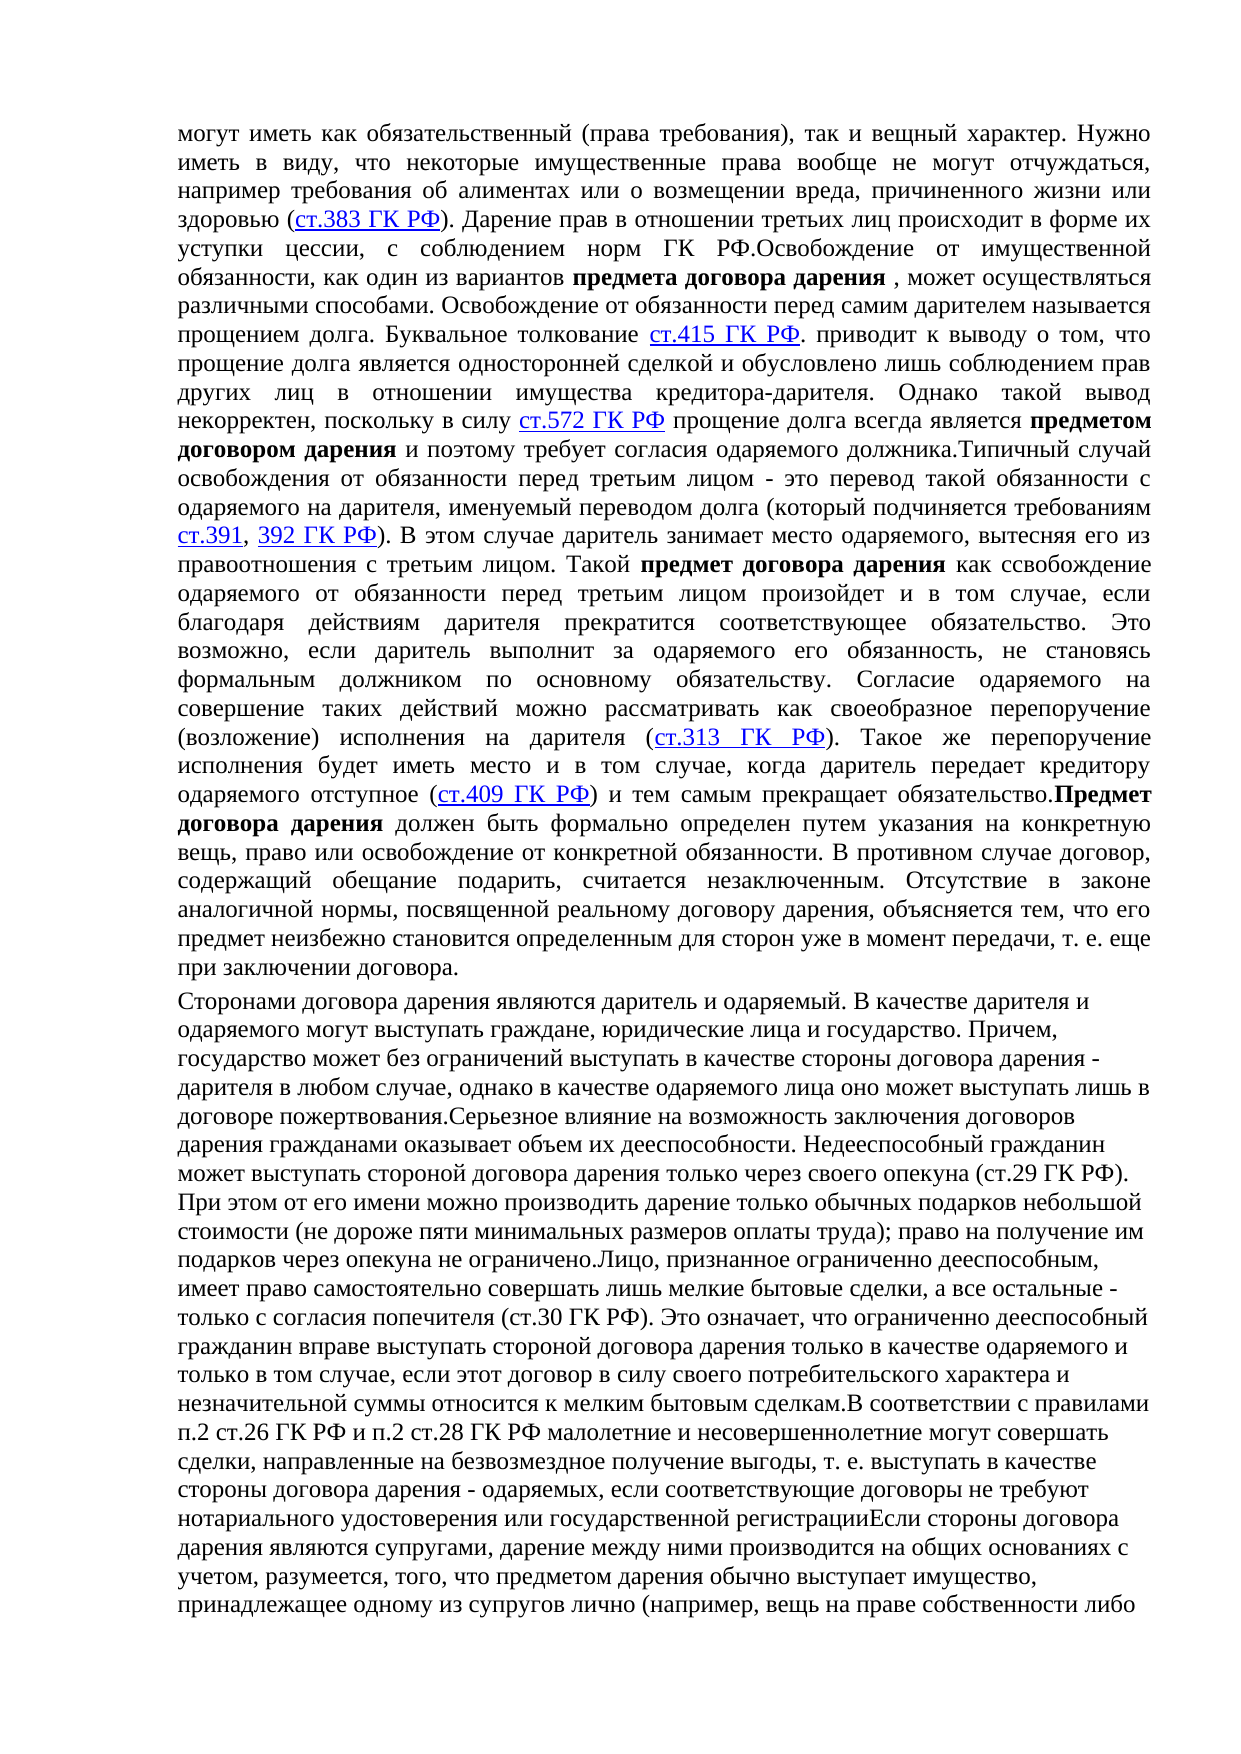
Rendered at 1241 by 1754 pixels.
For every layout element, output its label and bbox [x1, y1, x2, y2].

text [177, 986, 1152, 1618]
text [177, 118, 1152, 981]
